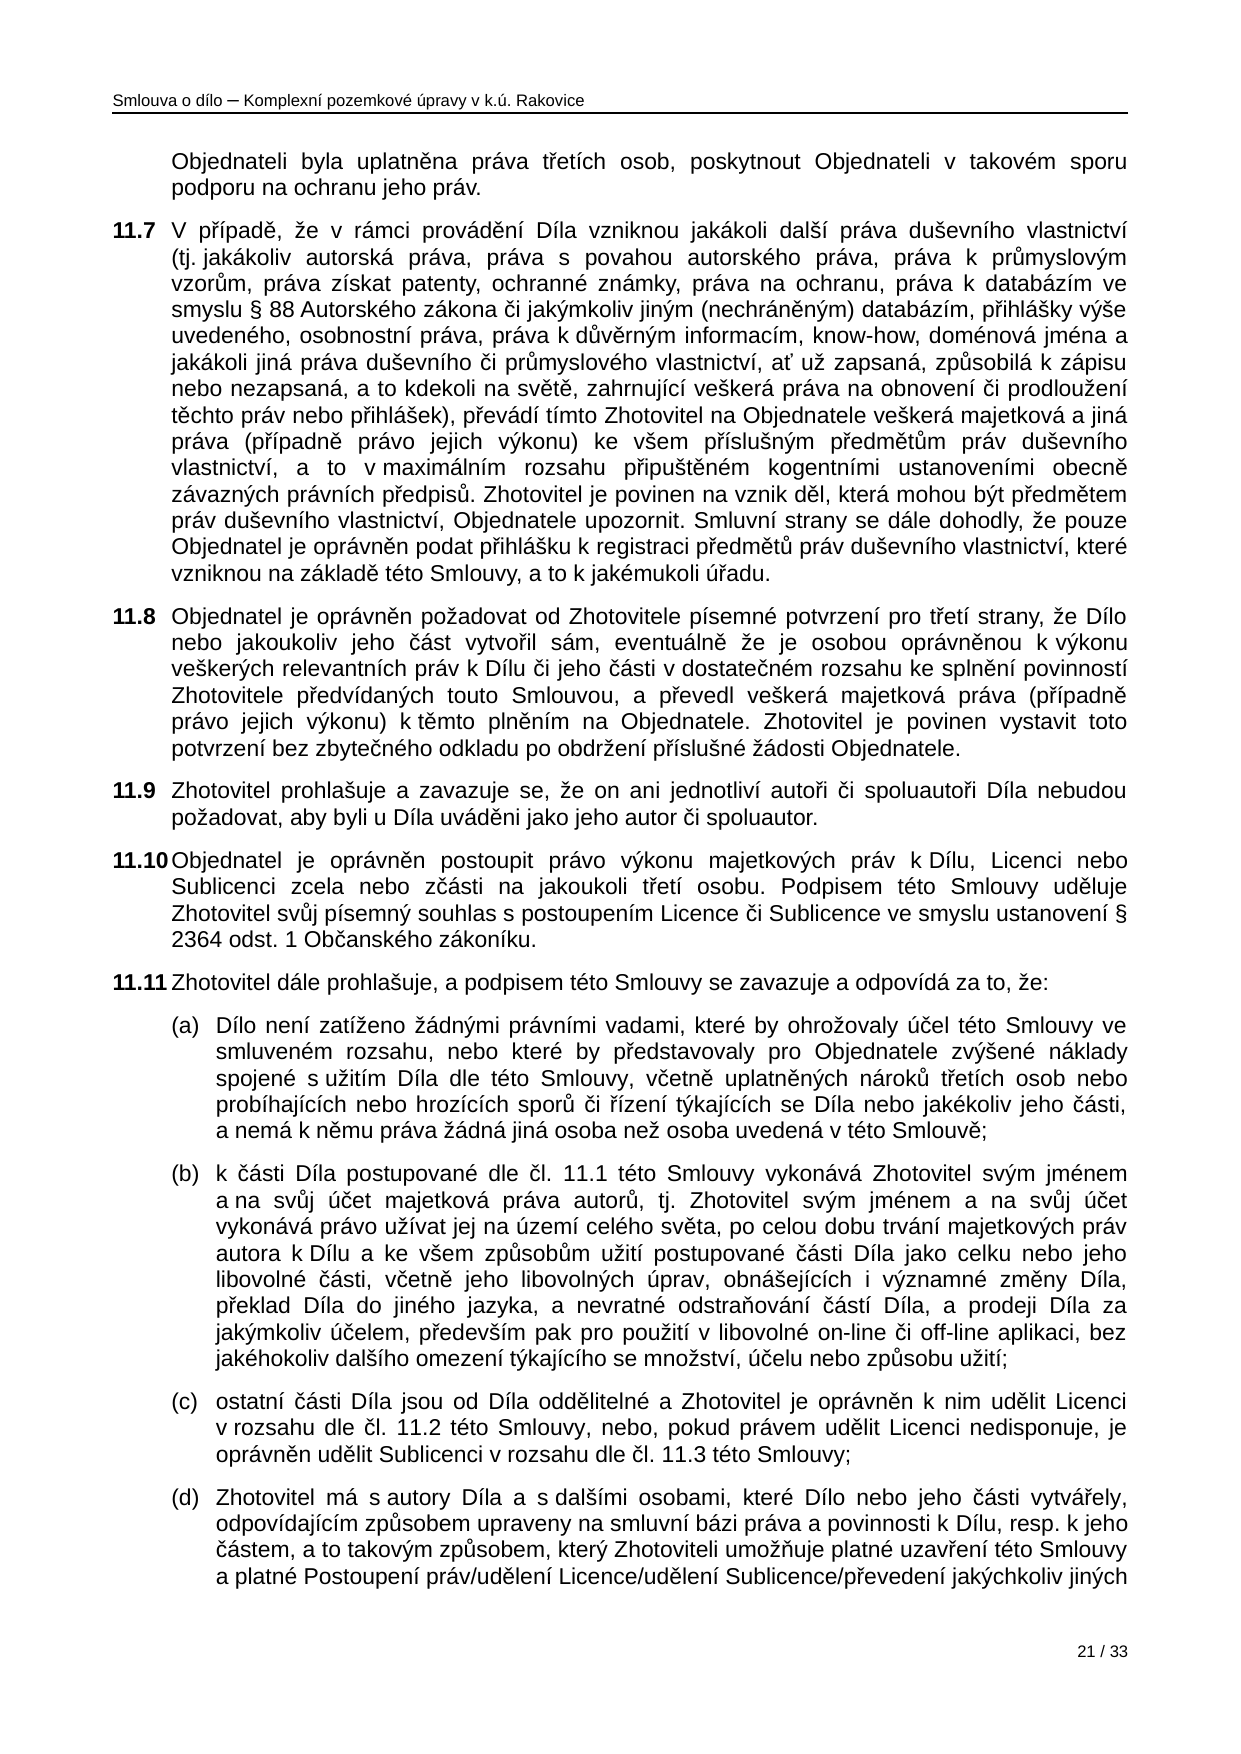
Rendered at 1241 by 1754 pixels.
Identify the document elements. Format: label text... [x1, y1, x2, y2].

list Dílo není zatíženo žádnými právními vadami, které by ohrožovaly účel této Smlouvy ve smluveném rozsahu, nebo které by představovaly pro Objednatele zvýšené náklady spojené s užitím Díla dle této Smlouvy, včetně uplatněných nároků třetích osob nebo probíhajících nebo hrozících sporů či řízení týkajících se Díla nebo jakékoliv jeho části, a nemá k němu práva žádná jiná osoba než osoba uvedená v této Smlouvě; [171, 1012, 1128, 1144]
text ostatní části Díla jsou od Díla oddělitelné a Zhotovitel je oprávněn k nim udělit Licenci v rozsahu dle čl. 11.2 této Smlouvy, nebo, pokud právem udělit Licenci nedisponuje, je oprávněn udělit Sublicenci v rozsahu dle čl. 11.3 této Smlouvy; [171, 1388, 1128, 1467]
text Objednatel je oprávněn postoupit právo výkonu majetkových práv k Dílu, Licenci nebo Sublicenci zcela nebo zčásti na jakoukoli třetí osobu. Podpisem této Smlouvy uděluje Zhotovitel svůj písemný souhlas s postoupením Licence či Sublicence ve smyslu ustanovení § 2364 odst. 1 Občanského zákoníku. [112, 847, 1128, 952]
text Zhotovitel prohlašuje a zavazuje se, že on ani jednotliví autoři či spoluautoři Díla nebudou požadovat, aby byli u Díla uváděni jako jeho autor či spoluautor. [112, 777, 1128, 830]
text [112, 148, 1128, 200]
text Objednatel je oprávněn požadovat od Zhotovitele písemné potvrzení pro třetí strany, že Dílo nebo jakoukoliv jeho část vytvořil sám, eventuálně že je osobou oprávněnou k výkonu veškerých relevantních práv k Dílu či jeho části v dostatečném rozsahu ke splnění povinností Zhotovitele předvídaných touto Smlouvou, a převedl veškerá majetková práva (případně právo jejich výkonu) k těmto plněním na Objednatele. Zhotovitel je povinen vystavit toto potvrzení bez zbytečného odkladu po obdržení příslušné žádosti Objednatele. [112, 603, 1128, 761]
text Zhotovitel dále prohlašuje, a podpisem této Smlouvy se zavazuje a odpovídá za to, že: [112, 969, 1128, 995]
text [171, 1484, 1128, 1589]
text k části Díla postupované dle čl. 11.1 této Smlouvy vykonává Zhotovitel svým jménem a na svůj účet majetková práva autorů, tj. Zhotovitel svým jménem a na svůj účet vykonává právo užívat jej na území celého světa, po celou dobu trvání majetkových práv autora k Dílu a ke všem způsobům užití postupované části Díla jako celku nebo jeho libovolné části, včetně jeho libovolných úprav, obnášejících i významné změny Díla, překlad Díla do jiného jazyka, a nevratné odstraňování částí Díla, a prodeji Díla za jakýmkoliv účelem, především pak pro použití v libovolné on-line či off-line aplikaci, bez jakéhokoliv dalšího omezení týkajícího se množství, účelu nebo způsobu užití; [171, 1160, 1128, 1371]
text V případě, že v rámci provádění Díla vzniknou jakákoli další práva duševního vlastnictví (tj. jakákoliv autorská práva, práva s povahou autorského práva, práva k průmyslovým vzorům, práva získat patenty, ochranné známky, práva na ochranu, práva k databázím ve smyslu § 88 Autorského zákona či jakýmkoliv jiným (nechráněným) databázím, přihlášky výše uvedeného, osobnostní práva, práva k důvěrným informacím, know-how, doménová jména a jakákoli jiná práva duševního či průmyslového vlastnictví, ať už zapsaná, způsobilá k zápisu nebo nezapsaná, a to kdekoli na světě, zahrnující veškerá práva na obnovení či prodloužení těchto práv nebo přihlášek), převádí tímto Zhotovitel na Objednatele veškerá majetková a jiná práva (případně právo jejich výkonu) ke všem příslušným předmětům práv duševního vlastnictví, a to v maximálním rozsahu připuštěném kogentními ustanoveními obecně závazných právních předpisů. Zhotovitel je povinen na vznik děl, která mohou být předmětem práv duševního vlastnictví, Objednatele upozornit. Smluvní strany se dále dohodly, že pouze Objednatel je oprávněn podat přihlášku k registraci předmětů práv duševního vlastnictví, které vzniknou na základě této Smlouvy, a to k jakémukoli úřadu. [112, 217, 1128, 586]
